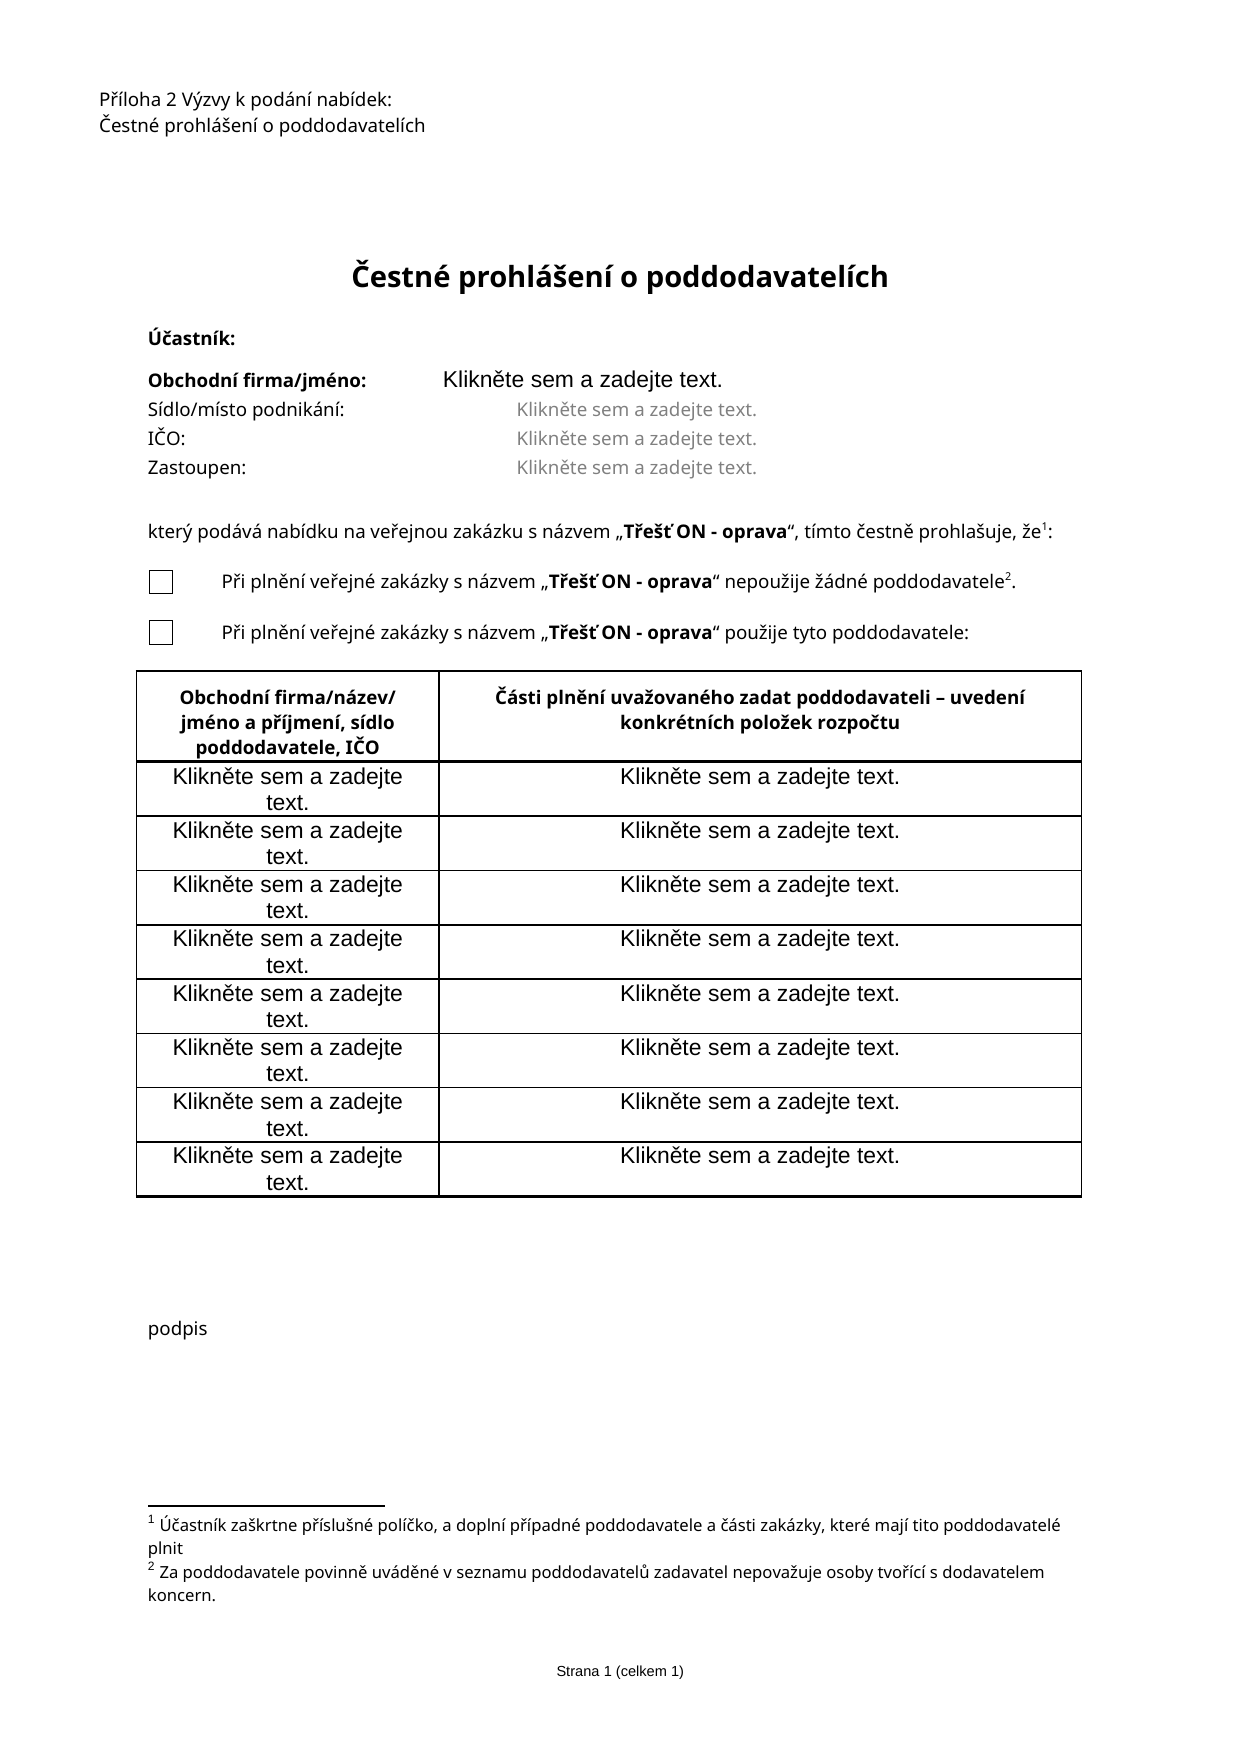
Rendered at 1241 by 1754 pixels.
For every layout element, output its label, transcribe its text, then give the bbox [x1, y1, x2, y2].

text Účastník: [148, 321, 1093, 352]
text IČO: [148, 422, 1093, 451]
text Zastoupen: [148, 451, 1093, 480]
text Při plnění veřejné zakázky s názvem „Třešť ON - oprava“ nepoužije žádné poddodavatele. [148, 569, 1093, 594]
text Obchodní firma/jméno: [148, 364, 1093, 393]
title Čestné prohlášení o poddodavatelích [148, 256, 1093, 296]
table_header Obchodní firma/název/ jméno a příjmení, sídlo poddodavatele, IČO [137, 672, 438, 759]
table_header Části plnění uvažovaného zadat poddodavateli – uvedení konkrétních položek rozpočtu [440, 672, 1081, 759]
text který podává nabídku na veřejnou zakázku s názvem „Třešť ON - oprava“, tímto čestně prohlašuje, že: [148, 518, 1093, 544]
text podpis [148, 1311, 1092, 1341]
text Sídlo/místo podnikání: [148, 393, 1093, 422]
text Při plnění veřejné zakázky s názvem „Třešť ON - oprava“ použije tyto poddodavatele: [148, 619, 1093, 645]
